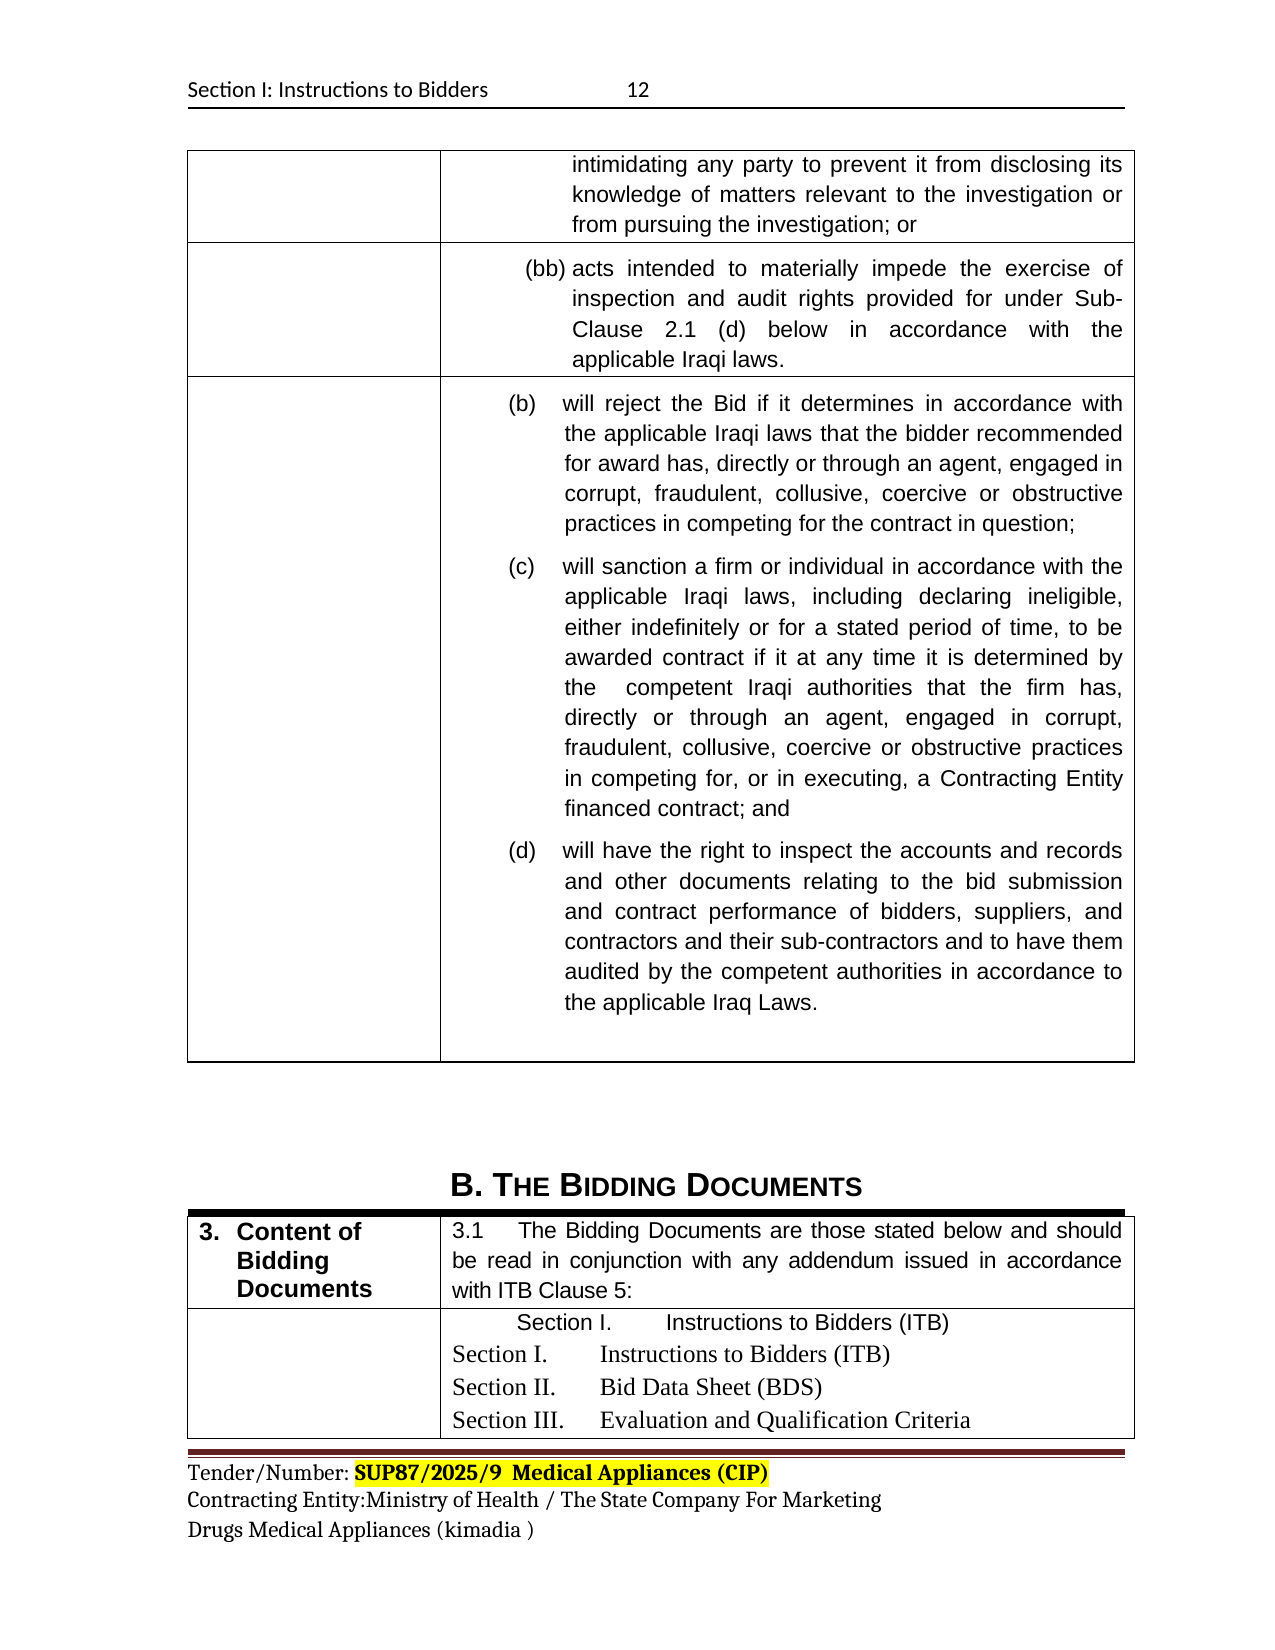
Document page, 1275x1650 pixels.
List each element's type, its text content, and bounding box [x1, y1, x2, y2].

table_header 3. Content of Bidding Documents [188, 1217, 440, 1307]
table_header 3.1 The Bidding Documents are those stated below and should be read in conjunction with any addendum issued in accordance with ITB Clause 5: [441, 1217, 1134, 1307]
table_cell [188, 1309, 440, 1437]
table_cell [441, 151, 1134, 242]
table_cell (bb) acts intended to materially impede the exercise of inspection and audit rights provided for under Sub-Clause 2.1 (d) below in accordance with the applicable Iraqi laws. [441, 243, 1134, 376]
table_cell [188, 243, 440, 376]
table_cell [188, 377, 440, 1061]
table_cell (b) will reject the Bid if it determines in accordance with the applicable Iraqi laws that the bidder recommended for award has, directly or through an agent, engaged in corrupt, fraudulent, collusive, coercive or obstructive practices in competing for the contract in question; (c) will sanction a firm or individual in accordance with the applicable Iraqi laws, including declaring ineligible, either indefinitely or for a stated period of time, to be awarded contract if it at any time it is determined by the competent Iraqi authorities that the firm has, directly or through an agent, engaged in corrupt, fraudulent, collusive, coercive or obstructive practices in competing for, or in executing, a Contracting Entity financed contract; and (d) will have the right to inspect the accounts and records and other documents relating to the bid submission and contract performance of bidders, suppliers, and contractors and their sub-contractors and to have them audited by the competent authorities in accordance to the applicable Iraq Laws. [441, 377, 1134, 1061]
text B. The Bidding Documents [187, 1165, 1125, 1215]
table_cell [441, 1309, 1134, 1437]
table_cell [188, 151, 440, 242]
